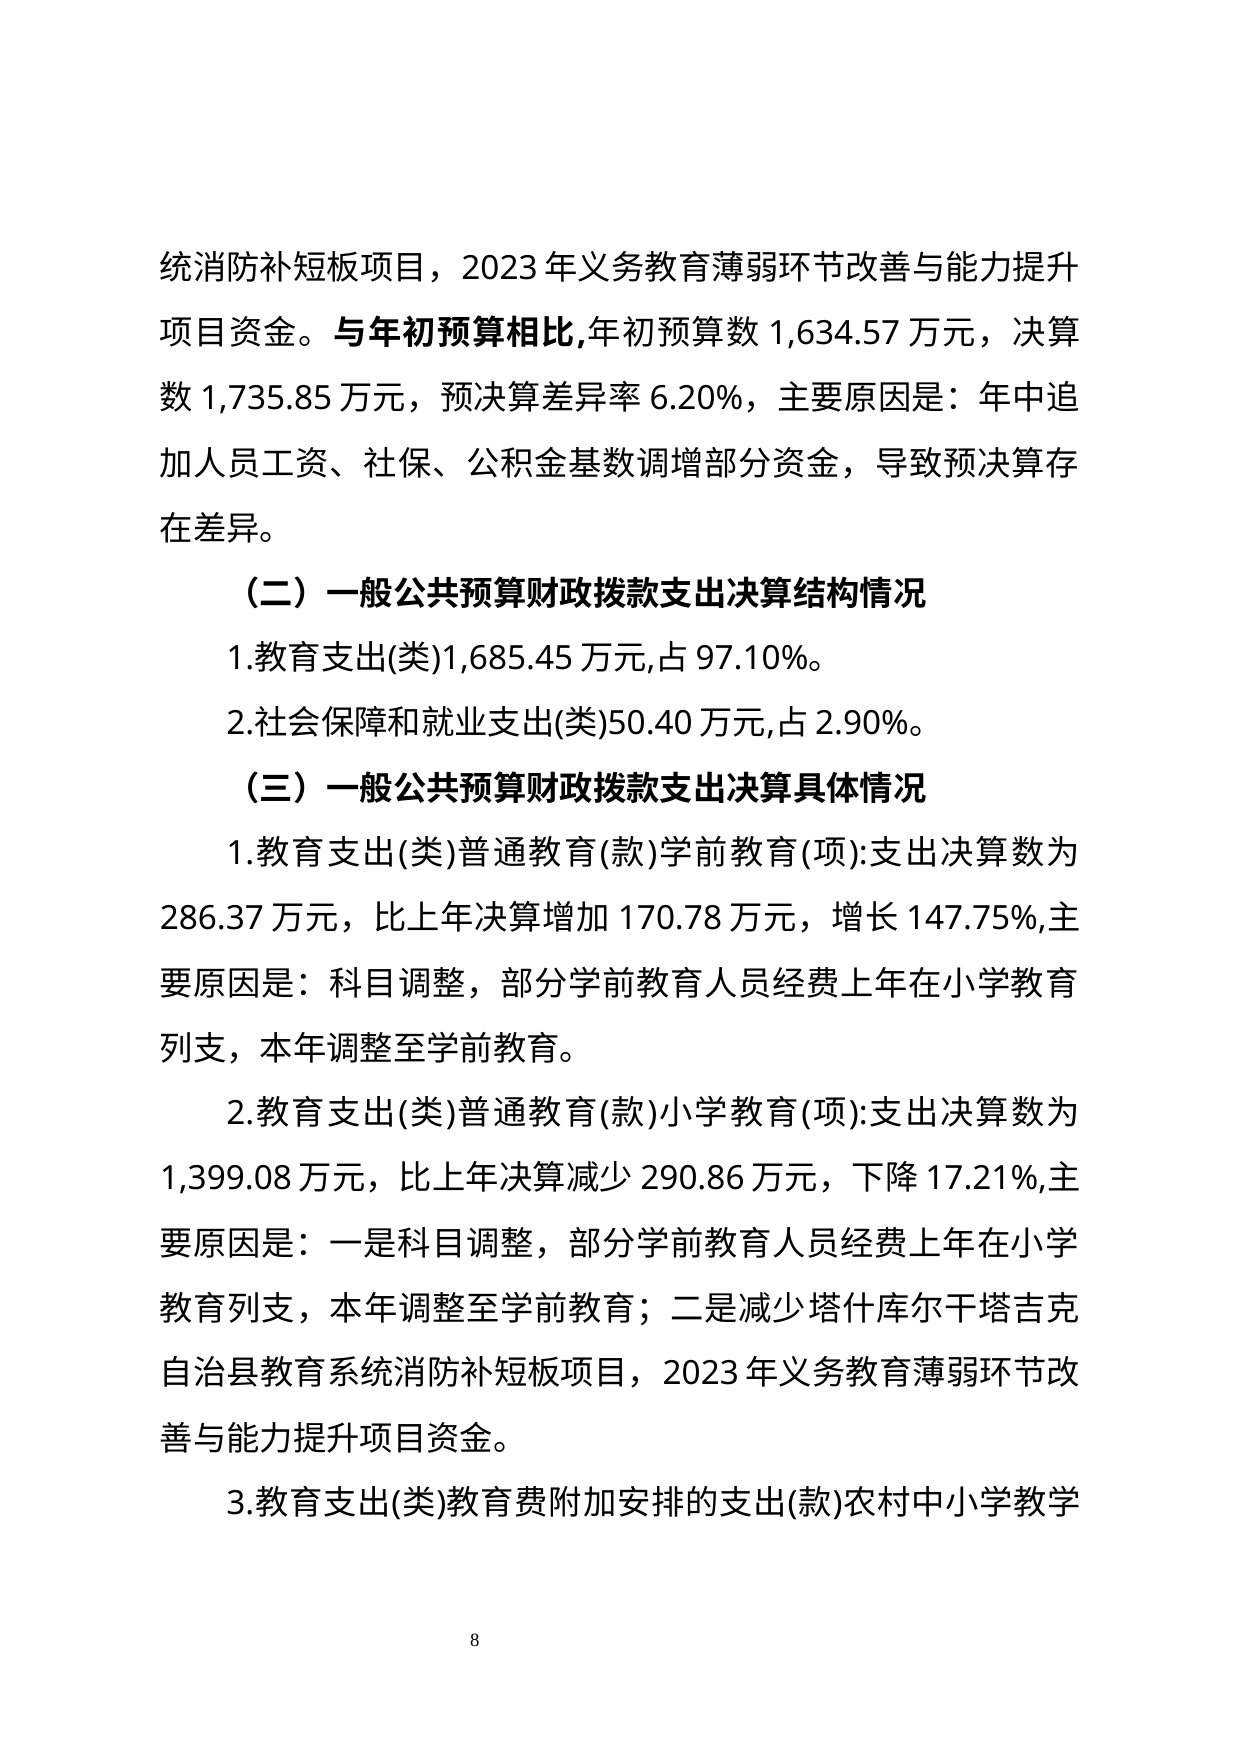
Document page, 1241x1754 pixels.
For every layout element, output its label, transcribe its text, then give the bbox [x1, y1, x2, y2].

text （三）一般公共预算财政拨款支出决算具体情况 [159, 753, 1081, 818]
text 1.教育支出(类)普通教育(款)学前教育(项):支出决算数为286.37万元，比上年决算增加170.78万元，增长147.75%,主要原因是：科目调整，部分学前教育人员经费上年在小学教育列支，本年调整至学前教育。 [159, 818, 1081, 1078]
text 1.教育支出(类)1,685.45万元,占97.10%。 [159, 623, 1081, 688]
text （二）一般公共预算财政拨款支出决算结构情况 [159, 558, 1081, 623]
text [159, 233, 1081, 558]
text 2.教育支出(类)普通教育(款)小学教育(项):支出决算数为1,399.08万元，比上年决算减少290.86万元，下降17.21%,主要原因是：一是科目调整，部分学前教育人员经费上年在小学教育列支，本年调整至学前教育；二是减少塔什库尔干塔吉克自治县教育系统消防补短板项目，2023年义务教育薄弱环节改善与能力提升项目资金。 [159, 1078, 1081, 1468]
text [159, 1468, 1081, 1533]
text 2.社会保障和就业支出(类)50.40万元,占2.90%。 [159, 688, 1081, 753]
